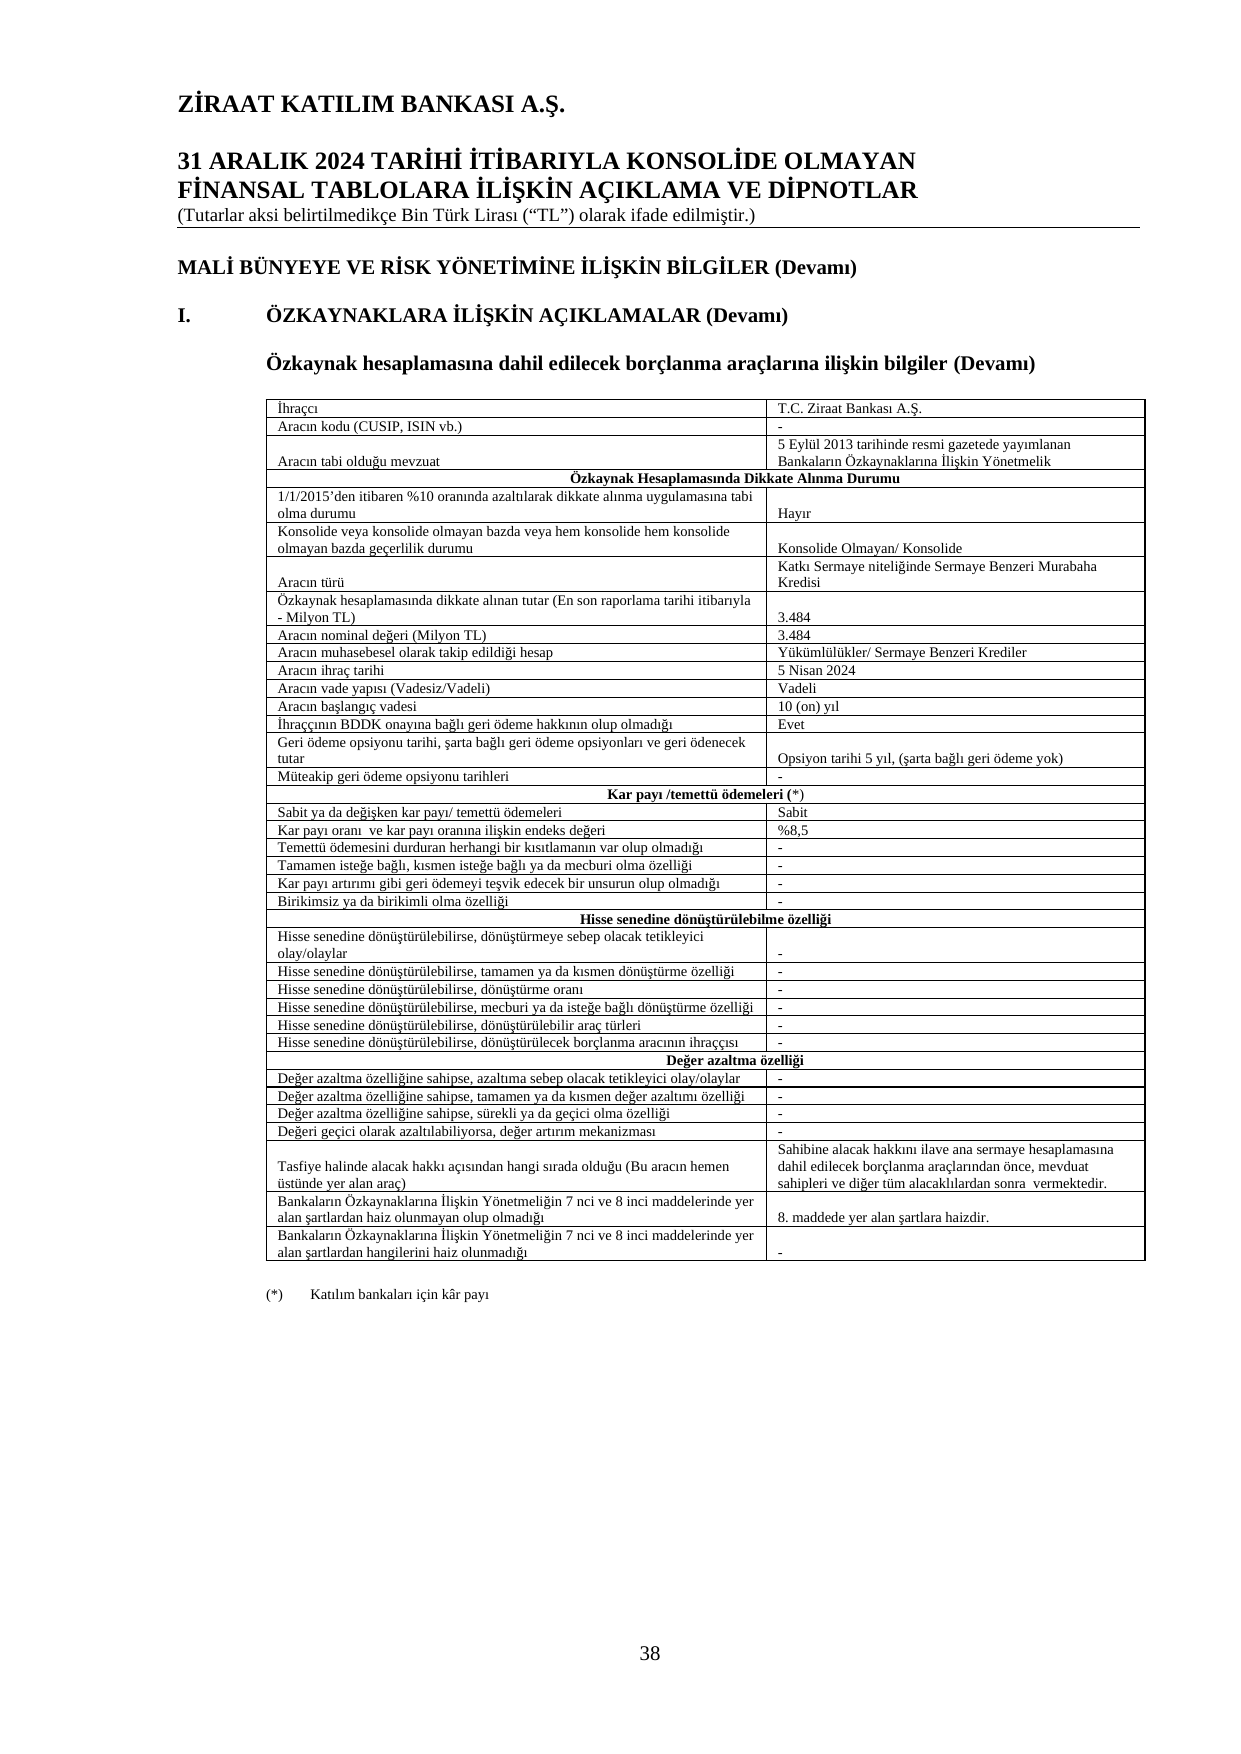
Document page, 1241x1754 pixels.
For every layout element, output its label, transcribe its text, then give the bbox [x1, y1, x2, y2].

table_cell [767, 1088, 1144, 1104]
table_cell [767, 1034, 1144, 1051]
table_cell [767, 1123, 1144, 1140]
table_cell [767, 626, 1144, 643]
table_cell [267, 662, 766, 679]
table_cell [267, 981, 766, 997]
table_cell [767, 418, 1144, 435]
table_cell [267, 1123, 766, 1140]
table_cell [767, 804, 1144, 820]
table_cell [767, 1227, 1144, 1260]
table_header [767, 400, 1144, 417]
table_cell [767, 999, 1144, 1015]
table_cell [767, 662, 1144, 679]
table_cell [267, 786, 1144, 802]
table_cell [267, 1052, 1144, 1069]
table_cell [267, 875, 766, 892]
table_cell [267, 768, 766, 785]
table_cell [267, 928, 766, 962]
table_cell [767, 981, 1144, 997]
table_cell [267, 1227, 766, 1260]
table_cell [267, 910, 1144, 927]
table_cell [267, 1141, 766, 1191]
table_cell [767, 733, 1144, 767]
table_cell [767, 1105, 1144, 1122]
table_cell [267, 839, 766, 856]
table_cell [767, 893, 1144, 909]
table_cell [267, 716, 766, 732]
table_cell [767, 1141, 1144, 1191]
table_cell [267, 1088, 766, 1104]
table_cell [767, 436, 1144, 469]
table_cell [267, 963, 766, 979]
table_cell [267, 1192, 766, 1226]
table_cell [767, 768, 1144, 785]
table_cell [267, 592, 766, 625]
text (*) Katılım bankaları için kâr payı [266, 1286, 1122, 1302]
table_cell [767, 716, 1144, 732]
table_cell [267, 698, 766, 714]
text I. ÖZKAYNAKLARA İLİŞKİN AÇIKLAMALAR (Devamı) [177, 303, 1122, 327]
text Özkaynak hesaplamasına dahil edilecek borçlanma araçlarına ilişkin bilgiler (Devamı) [266, 351, 1122, 375]
text MALİ BÜNYEYE VE RİSK YÖNETİMİNE İLİŞKİN BİLGİLER (Devamı) [177, 255, 1122, 279]
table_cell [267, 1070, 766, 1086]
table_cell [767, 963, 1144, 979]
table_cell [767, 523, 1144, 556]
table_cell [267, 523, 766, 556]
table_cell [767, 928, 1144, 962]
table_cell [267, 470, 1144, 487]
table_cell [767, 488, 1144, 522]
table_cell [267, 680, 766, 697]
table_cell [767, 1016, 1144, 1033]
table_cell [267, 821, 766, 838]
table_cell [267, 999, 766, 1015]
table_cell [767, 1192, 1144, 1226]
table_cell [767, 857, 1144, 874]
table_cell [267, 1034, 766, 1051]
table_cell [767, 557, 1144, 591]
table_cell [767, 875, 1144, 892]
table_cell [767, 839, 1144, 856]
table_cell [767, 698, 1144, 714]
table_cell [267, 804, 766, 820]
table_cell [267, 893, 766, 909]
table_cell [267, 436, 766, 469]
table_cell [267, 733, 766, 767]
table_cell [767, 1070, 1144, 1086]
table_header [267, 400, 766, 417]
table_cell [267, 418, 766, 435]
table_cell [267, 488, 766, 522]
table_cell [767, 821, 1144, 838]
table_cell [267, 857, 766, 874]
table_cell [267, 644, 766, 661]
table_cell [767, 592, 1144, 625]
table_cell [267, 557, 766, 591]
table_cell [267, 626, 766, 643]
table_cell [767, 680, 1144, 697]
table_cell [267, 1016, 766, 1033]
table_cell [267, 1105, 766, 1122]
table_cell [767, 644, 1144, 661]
